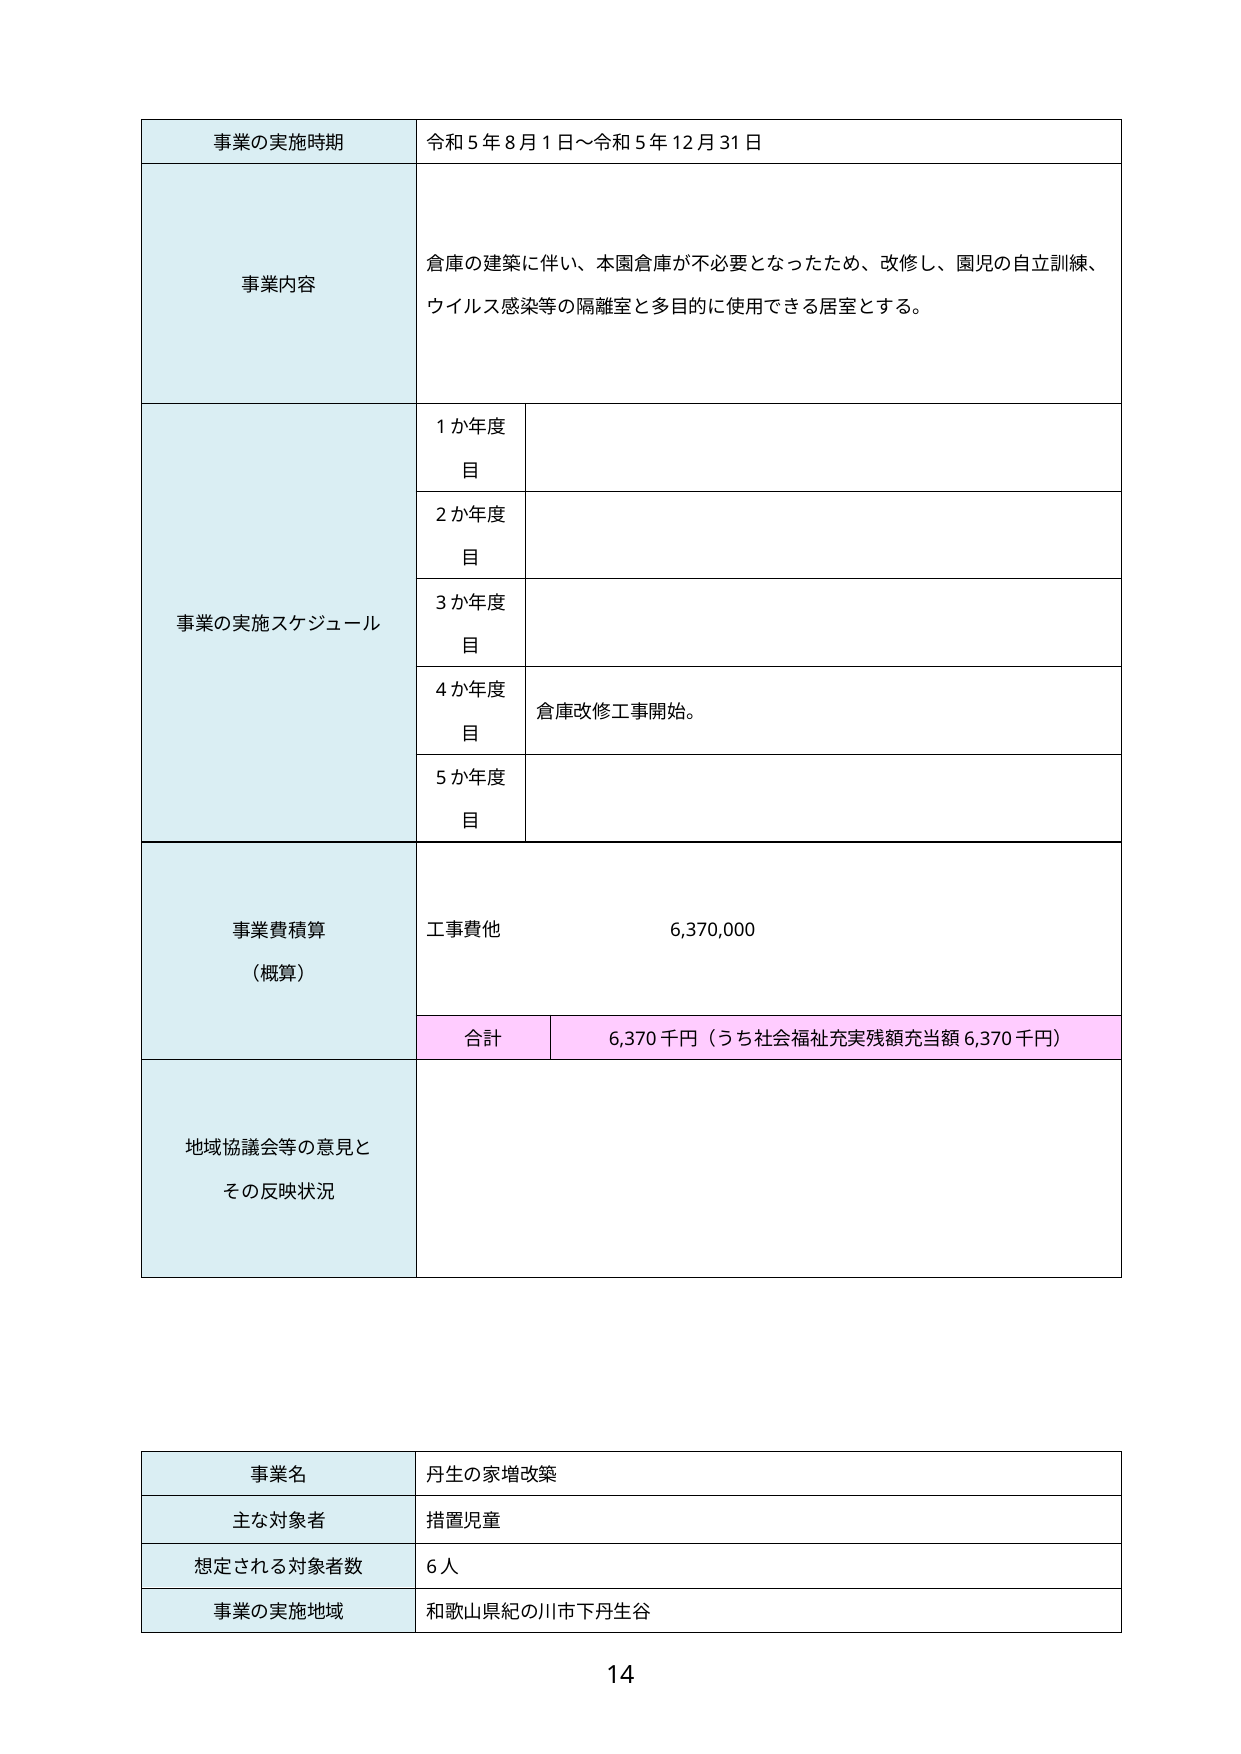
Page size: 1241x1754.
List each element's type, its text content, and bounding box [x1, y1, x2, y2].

table_cell 5か年度目 [417, 755, 525, 841]
table_cell 地域協議会等の意見と その反映状況 [142, 1060, 416, 1277]
table_cell [526, 404, 1121, 491]
table_cell [526, 579, 1121, 666]
table_cell 措置児童 [416, 1496, 1121, 1543]
table_cell 和歌山県紀の川市下丹生谷 [416, 1589, 1121, 1632]
table_cell 6,370千円（うち社会福祉充実残額充当額6,370千円） [551, 1016, 1121, 1059]
table_header 事業名 [142, 1452, 415, 1495]
table_cell 6人 [416, 1544, 1121, 1587]
table_cell [526, 755, 1121, 841]
table_cell 倉庫の建築に伴い、本園倉庫が不必要となったため、改修し、園児の自立訓練、ウイルス感染等の隔離室と多目的に使用できる居室とする。 [417, 164, 1121, 403]
table_cell 想定される対象者数 [142, 1544, 415, 1587]
table_cell 工事費他 6,370,000 [417, 843, 1121, 1014]
table_cell [417, 1060, 1121, 1277]
table_cell 事業の実施地域 [142, 1589, 415, 1632]
table_cell 事業の実施スケジュール [142, 404, 416, 841]
table_cell 令和5年8月1日～令和5年12月31日 [417, 120, 1121, 163]
table_cell 4か年度目 [417, 667, 525, 754]
table_cell 事業内容 [142, 164, 416, 403]
table_cell 主な対象者 [142, 1496, 415, 1543]
table_cell 2か年度目 [417, 492, 525, 578]
table_cell 事業の実施時期 [142, 120, 416, 163]
table_cell [526, 492, 1121, 578]
table_header 丹生の家増改築 [416, 1452, 1121, 1495]
table_cell 3か年度目 [417, 579, 525, 666]
table_cell 合計 [417, 1016, 550, 1059]
table_cell 1か年度目 [417, 404, 525, 491]
table_cell 倉庫改修工事開始。 [526, 667, 1121, 754]
table_cell 事業費積算 （概算） [142, 843, 416, 1059]
